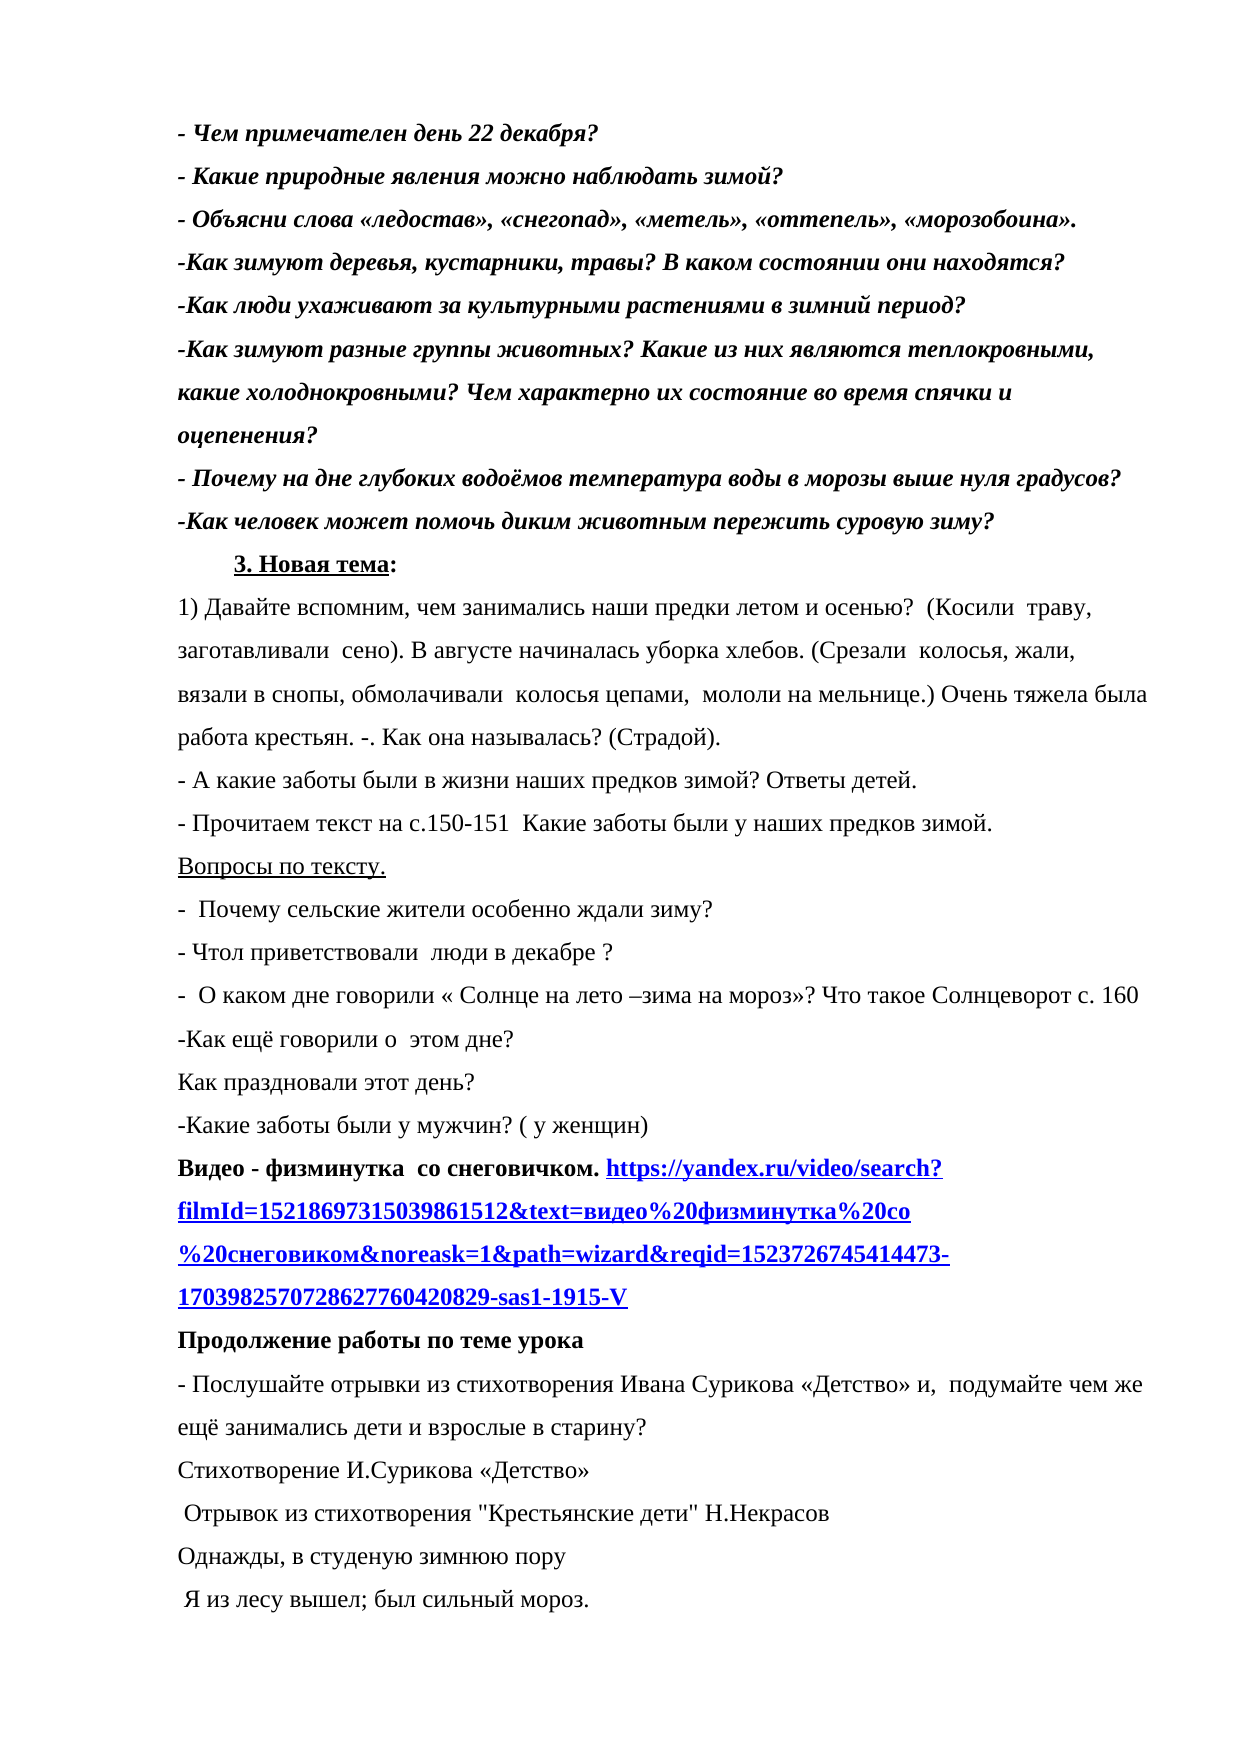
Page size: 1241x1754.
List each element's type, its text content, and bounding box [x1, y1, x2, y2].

text - Какие природные явления можно наблюдать зимой? [177, 161, 1152, 190]
text -Как ещё говорили о этом дне? [177, 1024, 1152, 1052]
text -Как человек может помочь диким животным пережить суровую зиму? [177, 506, 1152, 535]
text - Послушайте отрывки из стихотворения Ивана Сурикова «Детство» и, подумайте чем же ещё занимались дети и взрослые в старину? [177, 1369, 1152, 1441]
text Вопросы по тексту. [177, 851, 1152, 880]
text - Чтол приветствовали люди в декабре ? [177, 937, 1152, 966]
text - Прочитаем текст на с.150-151 Какие заботы были у наших предков зимой. [177, 808, 1152, 837]
text -Как люди ухаживают за культурными растениями в зимний период? [177, 291, 1152, 319]
text - Почему на дне глубоких водоёмов температура воды в морозы выше нуля градусов? [177, 463, 1152, 492]
text Стихотворение И.Сурикова «Детство» [177, 1455, 1152, 1484]
text - О каком дне говорили « Солнце на лето –зима на мороз»? Что такое Солнцеворот с. 160 [177, 981, 1152, 1009]
text Я из лесу вышел; был сильный мороз. [177, 1584, 1152, 1613]
text 1) Давайте вспомним, чем занимались наши предки летом и осенью? (Косили траву, заготавливали сено). В августе начиналась уборка хлебов. (Срезали колосья, жали, вязали в снопы, обмолачивали колосья цепами, мололи на мельнице.) Очень тяжела была работа крестьян. -. Как она называлась? (Страдой). [177, 592, 1152, 751]
text Как праздновали этот день? [177, 1067, 1152, 1096]
text -Какие заботы были у мужчин? ( у женщин) [177, 1110, 1152, 1139]
text - Почему сельские жители особенно ждали зиму? [177, 894, 1152, 923]
text - Объясни слова «ледостав», «снегопад», «метель», «оттепель», «морозобоина». [177, 204, 1152, 233]
text - А какие заботы были в жизни наших предков зимой? Ответы детей. [177, 765, 1152, 794]
text Отрывок из стихотворения "Крестьянские дети" Н.Некрасов [177, 1498, 1152, 1527]
text Видео - физминутка со снеговичком. https://yandex.ru/video/search?filmId=15218697315039861512&text=видео%20физминутка%20со%20снеговиком&noreask=1&path=wizard&reqid=1523726745414473-1703982570728627760420829-sas1-1915-V [177, 1153, 1152, 1311]
text Продолжение работы по теме урока [177, 1326, 1152, 1354]
text - Чем примечателен день 22 декабря? [177, 118, 1152, 147]
text -Как зимуют деревья, кустарники, травы? В каком состоянии они находятся? [177, 247, 1152, 276]
text -Как зимуют разные группы животных? Какие из них являются теплокровными, какие холоднокровными? Чем характерно их состояние во время спячки и оцепенения? [177, 334, 1152, 449]
text 3. Новая тема: [177, 549, 1152, 578]
text Однажды, в студеную зимнюю пору [177, 1541, 1152, 1570]
